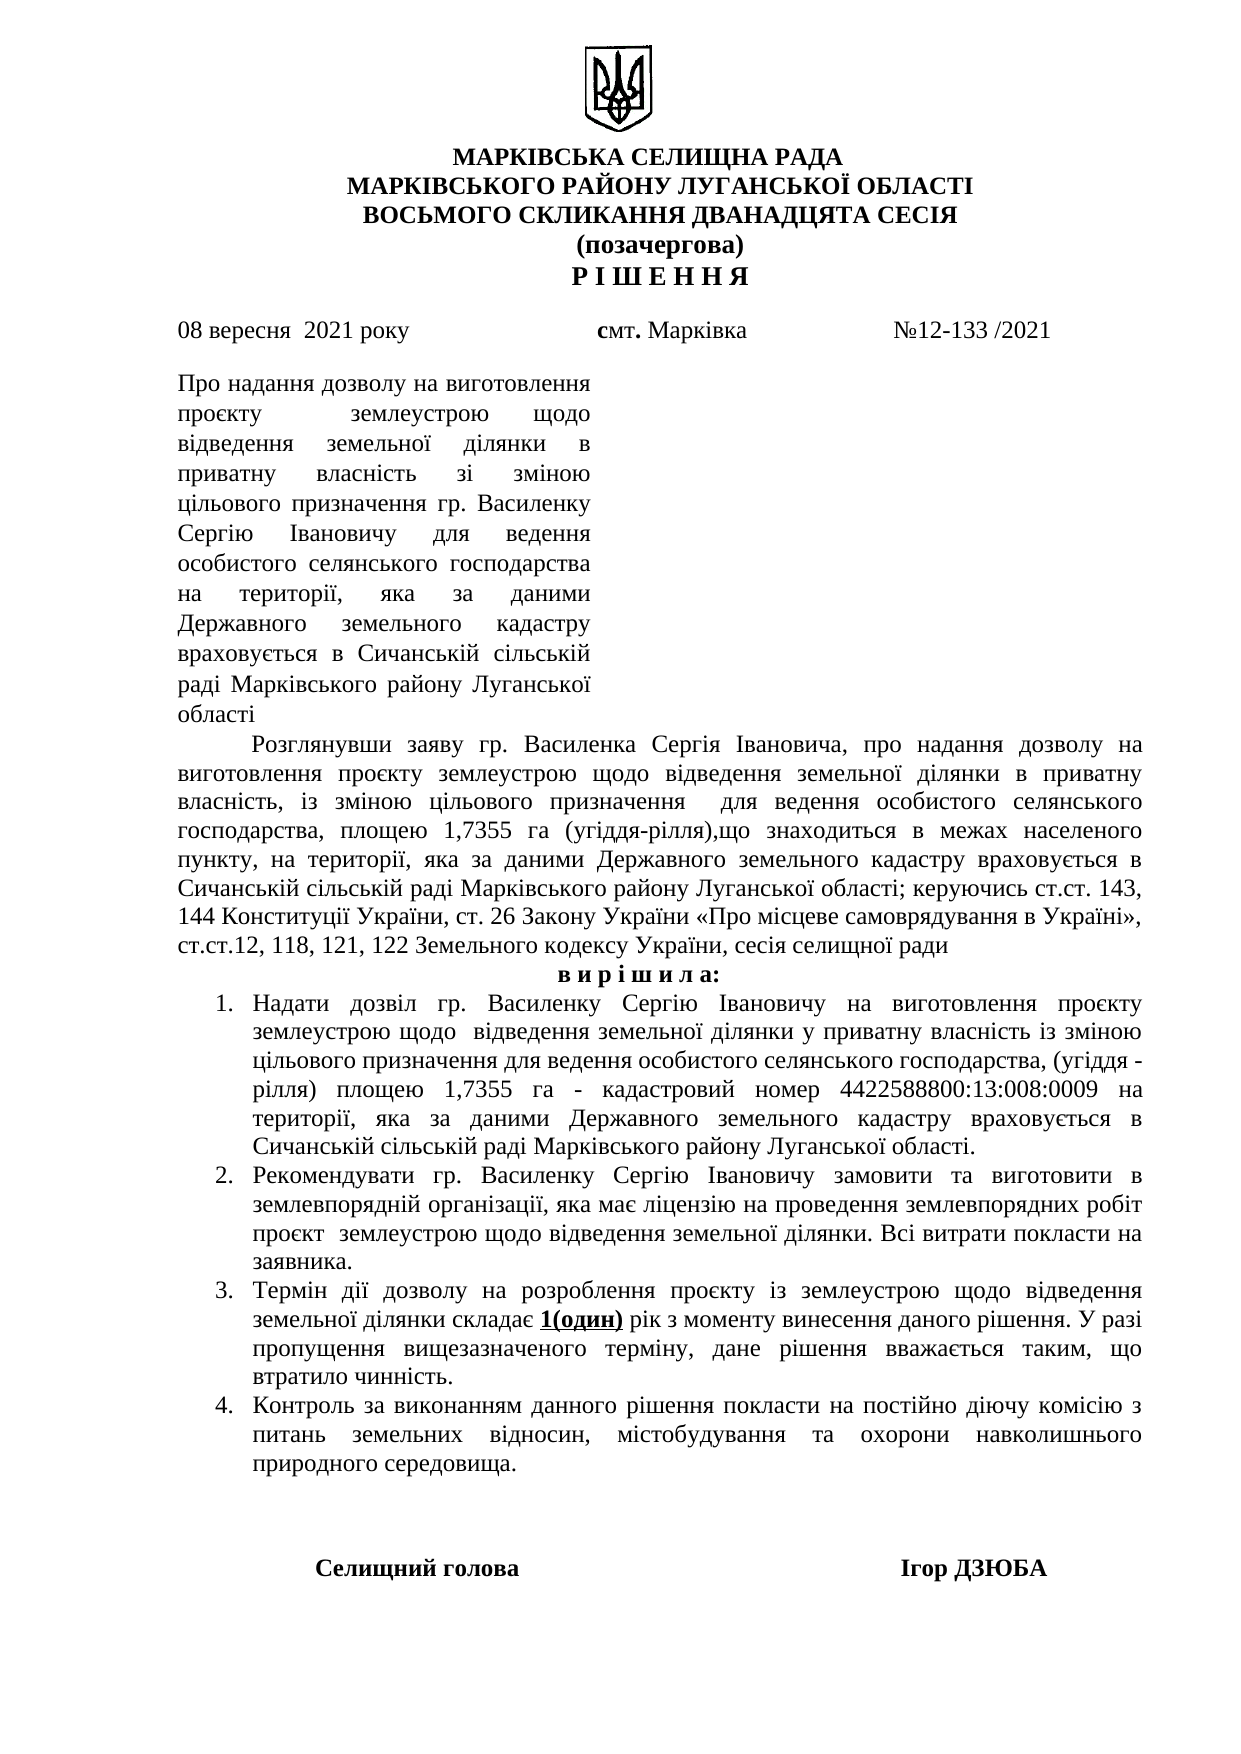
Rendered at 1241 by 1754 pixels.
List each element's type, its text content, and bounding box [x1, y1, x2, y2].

list Термін дії дозволу на розроблення проєкту із землеустрою щодо відведення земельної ділянки складає 1(один) рік з моменту винесення даного рішення. У разі пропущення вищезазначеного терміну, дане рішення вважається таким, що втратило чинність. [215, 1275, 1143, 1390]
picture [585, 45, 653, 132]
text ВОСЬМОГО СКЛИКАННЯ ДВАНАДЦЯТА СЕСІЯ [177, 200, 1143, 228]
text в и р і ш и л а: [177, 959, 1143, 988]
table_header Про надання дозволу на виготовлення проєкту землеустрою щодо відведення земельної ділянки в приватну власність зі зміною цільового призначення гр. Василенку Сергію Івановичу для ведення особистого селянського господарства на території, яка за даними Державного земельного кадастру враховується в Сичанській сільській раді Марківського району Луганської області [166, 368, 788, 729]
list Контроль за виконанням данного рішення покласти на постійно діючу комісію з питань земельних відносин, містобудування та охорони навколишнього природного середовища. [215, 1390, 1143, 1476]
text Розглянувши заяву гр. Василенка Сергія Івановича, про надання дозволу на виготовлення проєкту землеустрою щодо відведення земельної ділянки в приватну власність, із зміною цільового призначення для ведення особистого селянського господарства, площею 1,7355 га (угіддя-рілля),що знаходиться в межах населеного пункту, на території, яка за даними Державного земельного кадастру враховується в Сичанській сільській раді Марківського району Луганської області; керуючись ст.ст. 143, 144 Конституції України, ст. 26 Закону України «Про місцеве самоврядування в Україні», ст.ст.12, 118, 121, 122 Земельного кодексу України, сесія селищної ради [177, 729, 1143, 959]
text Р І Ш Е Н Н Я [177, 259, 1143, 291]
list Надати дозвіл гр. Василенку Сергію Івановичу на виготовлення проєкту землеустрою щодо відведення земельної ділянки у приватну власність із зміною цільового призначення для ведення особистого селянського господарства, (угіддя - рілля) площею 1,7355 га - кадастровий номер 4422588800:13:008:0009 на території, яка за даними Державного земельного кадастру враховується в Сичанській сільській раді Марківського району Луганської області. [215, 988, 1143, 1160]
text МАРКІВСЬКА СЕЛИЩНА РАДА [177, 142, 1152, 171]
text 08 вересня 2021 року смт. Марківка №12-133 /2021 [177, 315, 1143, 343]
text (позачергова) [177, 228, 1143, 259]
subtitle МАРКІВСЬКОГО РАЙОНУ ЛУГАНСЬКОЇ ОБЛАСТІ [177, 171, 1143, 200]
subtitle Селищний голова Ігор ДЗЮБА [177, 1553, 1143, 1582]
list Рекомендувати гр. Василенку Сергію Івановичу замовити та виготовити в землевпорядній організації, яка має ліцензію на проведення землевпорядних робіт проєкт землеустрою щодо відведення земельної ділянки. Всі витрати покласти на заявника. [215, 1160, 1143, 1275]
